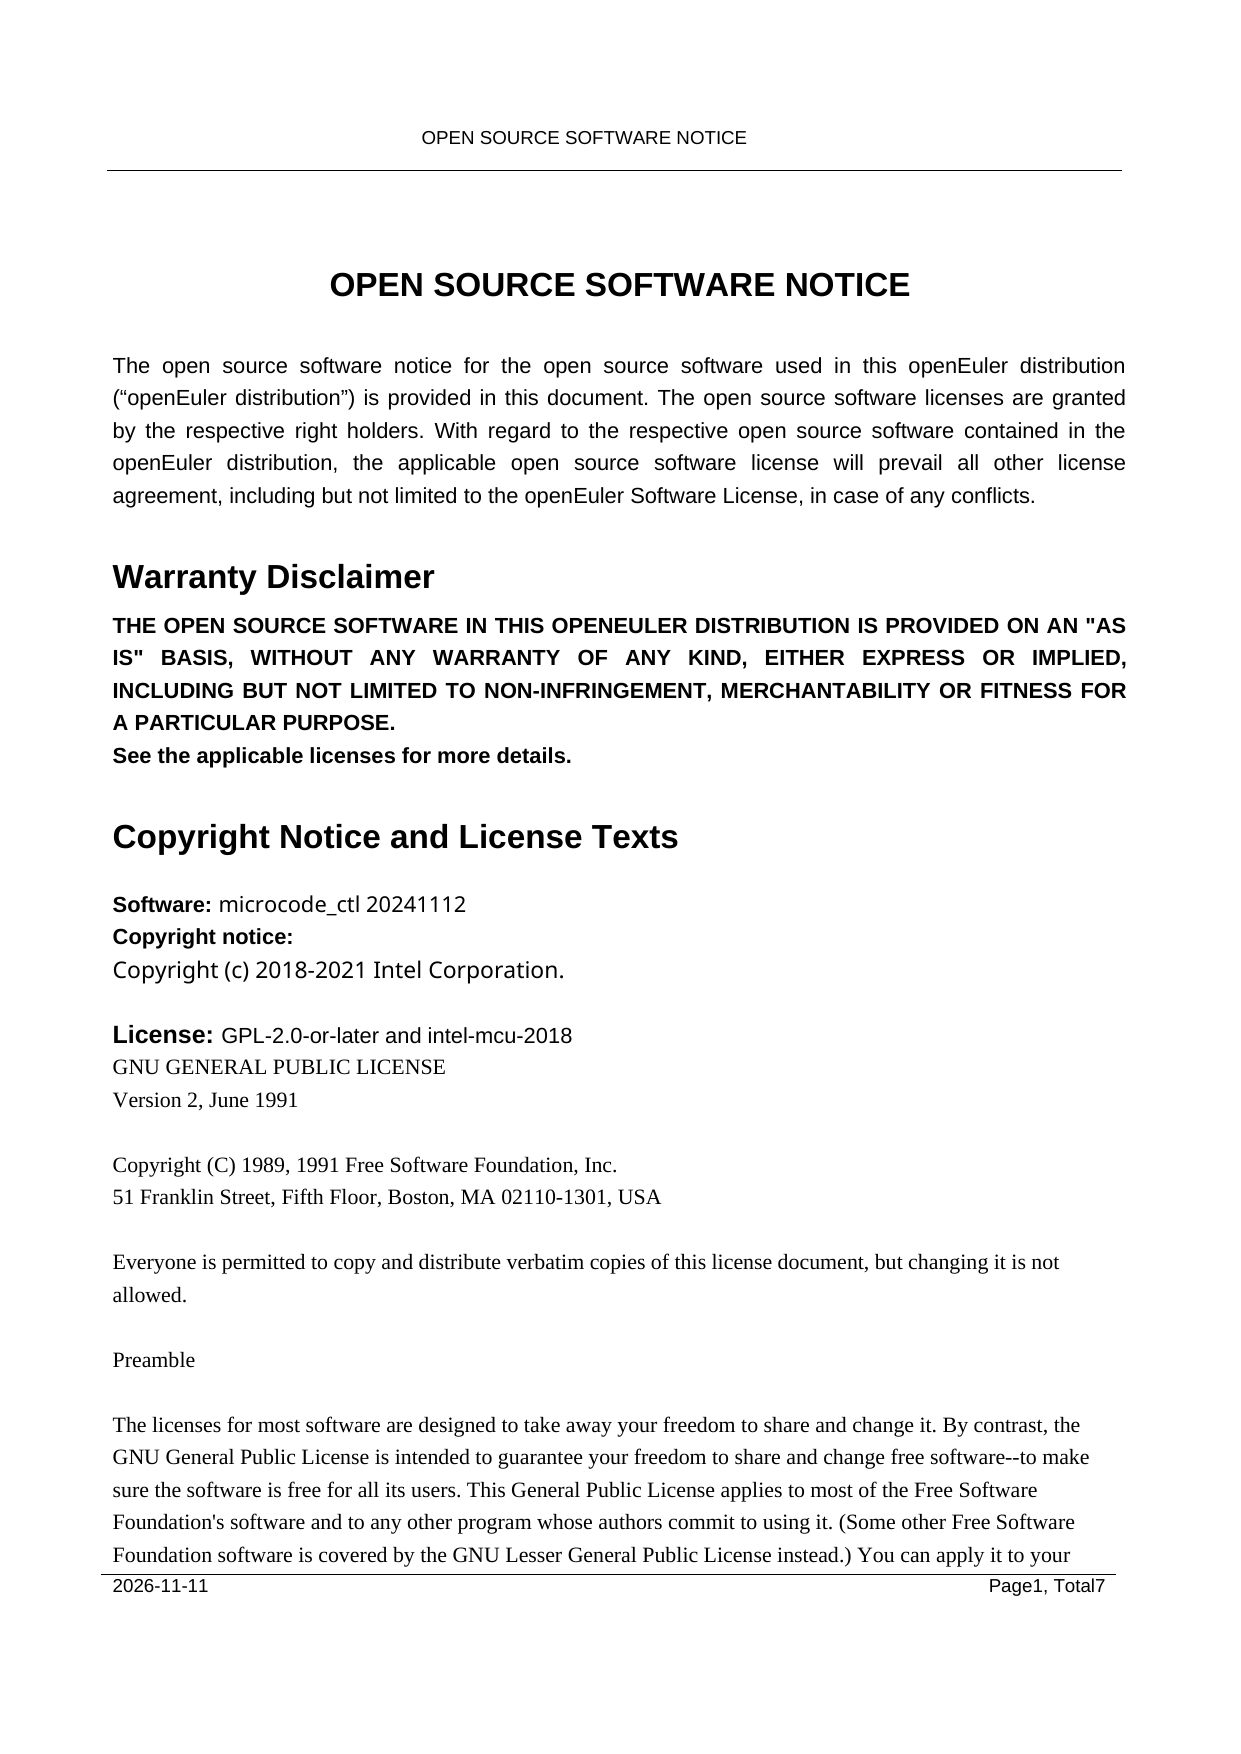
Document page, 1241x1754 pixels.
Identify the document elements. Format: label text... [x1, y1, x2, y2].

text OPEN SOURCE SOFTWARE NOTICE [112, 251, 1128, 316]
text Copyright (c) 2018-2021 Intel Corporation. [112, 953, 1128, 1018]
text Copyright notice: [112, 921, 1128, 953]
text Warranty Disclaimer [112, 544, 1128, 609]
text Software: microcode_ctl 20241112 [112, 888, 1128, 921]
text THE OPEN SOURCE SOFTWARE IN THIS OPENEULER DISTRIBUTION IS PROVIDED ON AN "AS IS" BASIS, WITHOUT ANY WARRANTY OF ANY KIND, EITHER EXPRESS OR IMPLIED, INCLUDING BUT NOT LIMITED TO NON-INFRINGEMENT, MERCHANTABILITY OR FITNESS FOR A PARTICULAR PURPOSE. See the applicable licenses for more details. [112, 609, 1128, 771]
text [112, 1051, 1128, 1571]
text License: GPL-2.0-or-later and intel-mcu-2018 [112, 1018, 1128, 1051]
text The open source software notice for the open source software used in this openEuler distribution (“openEuler distribution”) is provided in this document. The open source software licenses are granted by the respective right holders. With regard to the respective open source software contained in the openEuler distribution, the applicable open source software license will prevail all other license agreement, including but not limited to the openEuler Software License, in case of any conflicts. [112, 349, 1128, 511]
text Copyright Notice and License Texts [112, 804, 1128, 869]
